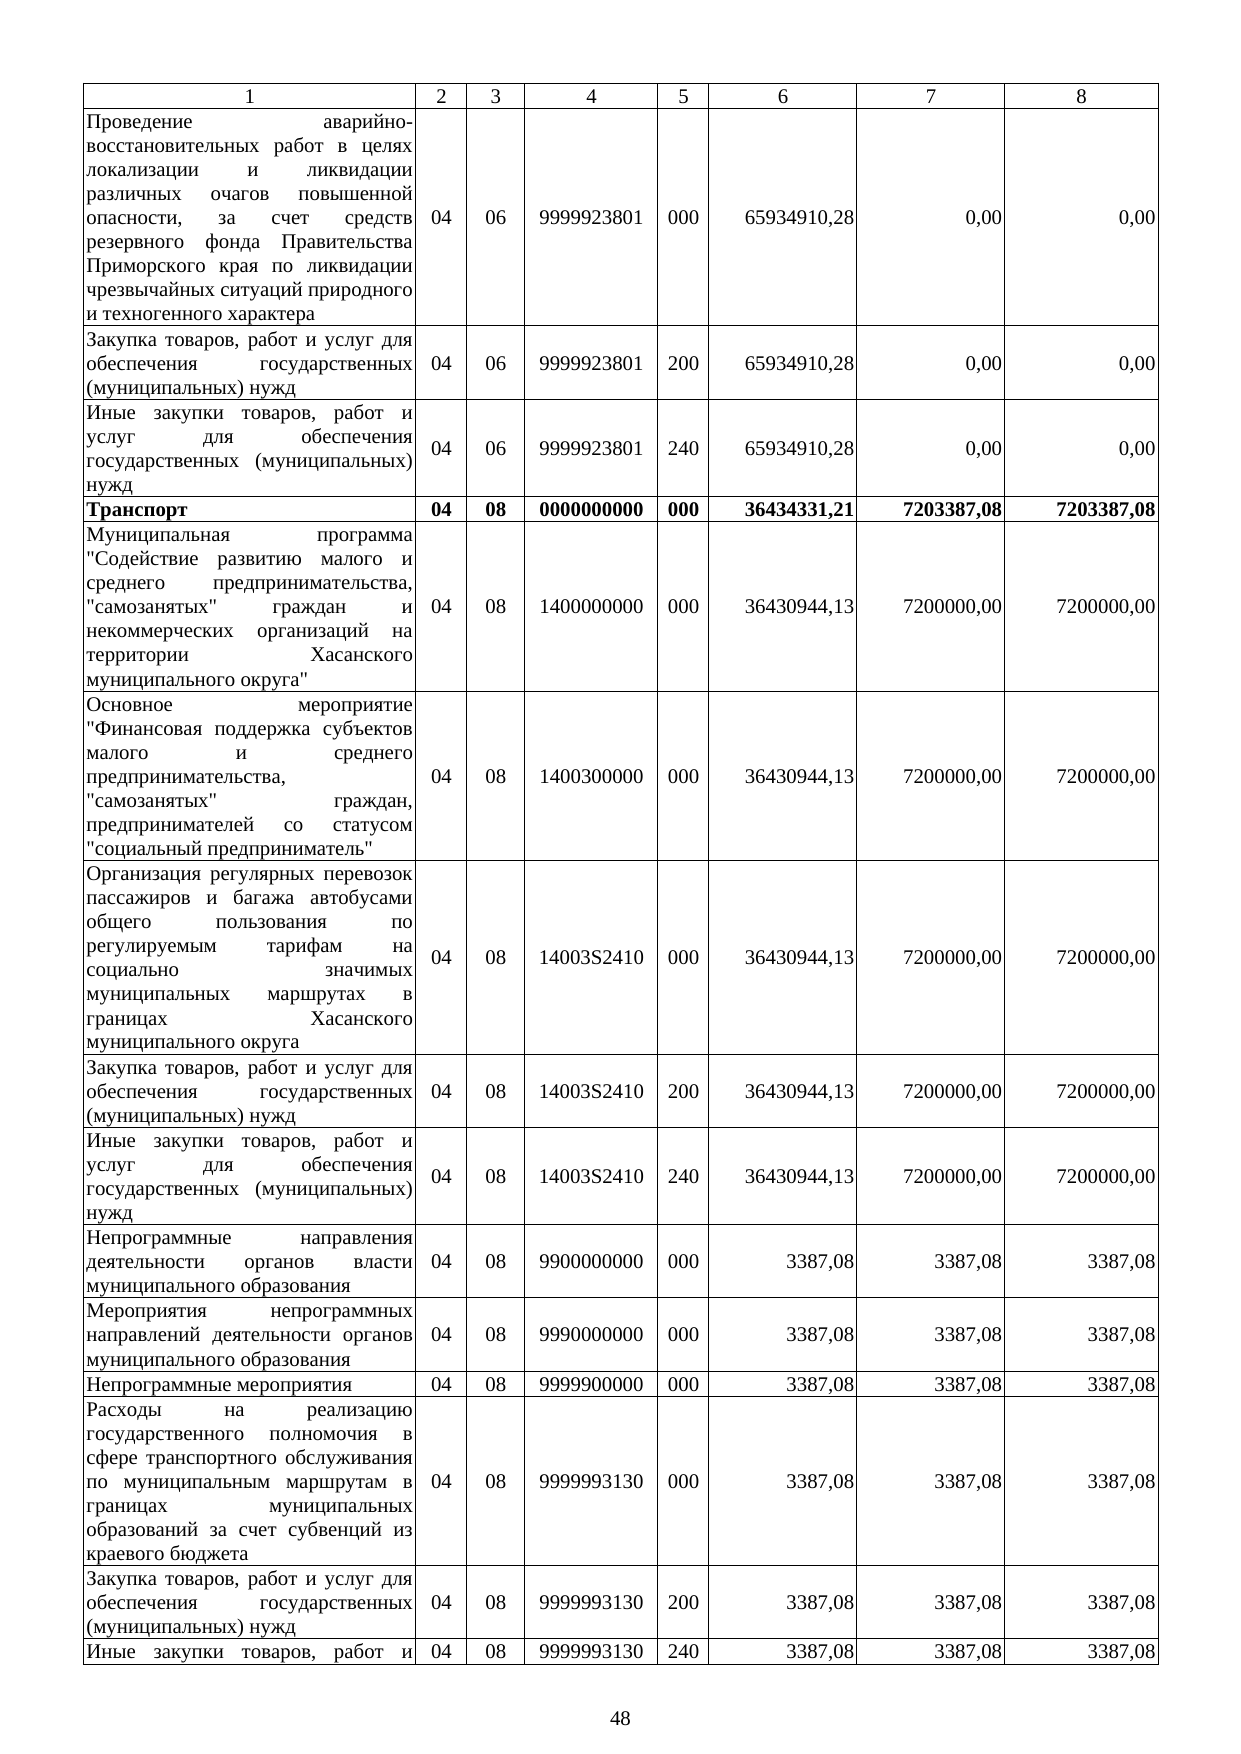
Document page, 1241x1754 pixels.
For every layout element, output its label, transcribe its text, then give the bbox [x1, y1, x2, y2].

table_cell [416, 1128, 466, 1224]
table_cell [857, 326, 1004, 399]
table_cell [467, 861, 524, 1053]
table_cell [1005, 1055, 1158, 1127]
table_header 1 [84, 84, 415, 108]
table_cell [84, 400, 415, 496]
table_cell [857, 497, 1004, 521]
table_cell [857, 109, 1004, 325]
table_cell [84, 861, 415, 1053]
table_header 6 [709, 84, 856, 108]
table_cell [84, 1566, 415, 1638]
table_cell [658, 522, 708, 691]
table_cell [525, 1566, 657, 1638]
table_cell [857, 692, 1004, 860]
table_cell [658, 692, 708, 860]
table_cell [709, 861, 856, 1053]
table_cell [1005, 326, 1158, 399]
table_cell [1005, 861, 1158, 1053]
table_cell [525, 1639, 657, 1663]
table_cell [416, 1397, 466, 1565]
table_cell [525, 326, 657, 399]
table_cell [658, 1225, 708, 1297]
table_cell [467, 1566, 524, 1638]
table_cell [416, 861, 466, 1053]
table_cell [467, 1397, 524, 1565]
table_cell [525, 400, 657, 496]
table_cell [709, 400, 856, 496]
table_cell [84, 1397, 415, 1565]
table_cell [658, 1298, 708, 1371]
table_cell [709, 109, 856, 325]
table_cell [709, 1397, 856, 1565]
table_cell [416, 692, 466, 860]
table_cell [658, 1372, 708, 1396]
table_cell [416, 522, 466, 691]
table_header 5 [658, 84, 708, 108]
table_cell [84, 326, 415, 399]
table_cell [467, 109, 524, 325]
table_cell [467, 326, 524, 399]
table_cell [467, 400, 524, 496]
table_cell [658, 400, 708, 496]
table_header 2 [416, 84, 466, 108]
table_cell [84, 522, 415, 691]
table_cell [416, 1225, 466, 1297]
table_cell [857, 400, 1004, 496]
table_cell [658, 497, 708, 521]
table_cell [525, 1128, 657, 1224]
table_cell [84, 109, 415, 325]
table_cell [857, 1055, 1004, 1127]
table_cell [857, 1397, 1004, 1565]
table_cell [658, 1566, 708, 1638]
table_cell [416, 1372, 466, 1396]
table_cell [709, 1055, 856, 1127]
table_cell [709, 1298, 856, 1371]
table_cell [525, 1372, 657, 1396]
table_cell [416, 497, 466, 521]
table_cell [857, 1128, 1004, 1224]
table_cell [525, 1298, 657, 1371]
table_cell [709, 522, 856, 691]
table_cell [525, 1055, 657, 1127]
table_header 7 [857, 84, 1004, 108]
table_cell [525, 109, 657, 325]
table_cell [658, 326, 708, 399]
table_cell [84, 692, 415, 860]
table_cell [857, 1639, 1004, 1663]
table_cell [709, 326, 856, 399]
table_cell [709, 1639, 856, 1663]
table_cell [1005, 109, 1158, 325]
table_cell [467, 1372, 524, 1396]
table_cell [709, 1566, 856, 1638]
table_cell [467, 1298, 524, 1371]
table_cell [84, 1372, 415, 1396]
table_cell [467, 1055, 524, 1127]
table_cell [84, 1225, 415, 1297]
table_header 4 [525, 84, 657, 108]
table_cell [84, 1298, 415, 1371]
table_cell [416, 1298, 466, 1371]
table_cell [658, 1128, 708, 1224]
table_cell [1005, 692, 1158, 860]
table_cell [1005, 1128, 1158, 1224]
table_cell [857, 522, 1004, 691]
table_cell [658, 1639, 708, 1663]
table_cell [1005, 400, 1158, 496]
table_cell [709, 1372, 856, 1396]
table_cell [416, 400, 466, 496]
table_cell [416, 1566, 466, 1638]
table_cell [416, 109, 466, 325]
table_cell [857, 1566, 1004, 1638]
table_header 3 [467, 84, 524, 108]
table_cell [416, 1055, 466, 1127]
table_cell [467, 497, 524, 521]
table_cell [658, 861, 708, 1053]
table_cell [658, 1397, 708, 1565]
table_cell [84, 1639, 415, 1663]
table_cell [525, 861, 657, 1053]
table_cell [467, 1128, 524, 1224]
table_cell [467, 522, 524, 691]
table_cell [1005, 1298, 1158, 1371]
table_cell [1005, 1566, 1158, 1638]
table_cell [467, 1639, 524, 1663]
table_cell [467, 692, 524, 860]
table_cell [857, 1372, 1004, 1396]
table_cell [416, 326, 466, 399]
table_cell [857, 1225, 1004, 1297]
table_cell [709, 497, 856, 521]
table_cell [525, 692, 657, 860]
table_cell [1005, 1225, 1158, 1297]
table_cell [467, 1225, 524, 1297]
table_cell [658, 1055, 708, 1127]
table_header 8 [1005, 84, 1158, 108]
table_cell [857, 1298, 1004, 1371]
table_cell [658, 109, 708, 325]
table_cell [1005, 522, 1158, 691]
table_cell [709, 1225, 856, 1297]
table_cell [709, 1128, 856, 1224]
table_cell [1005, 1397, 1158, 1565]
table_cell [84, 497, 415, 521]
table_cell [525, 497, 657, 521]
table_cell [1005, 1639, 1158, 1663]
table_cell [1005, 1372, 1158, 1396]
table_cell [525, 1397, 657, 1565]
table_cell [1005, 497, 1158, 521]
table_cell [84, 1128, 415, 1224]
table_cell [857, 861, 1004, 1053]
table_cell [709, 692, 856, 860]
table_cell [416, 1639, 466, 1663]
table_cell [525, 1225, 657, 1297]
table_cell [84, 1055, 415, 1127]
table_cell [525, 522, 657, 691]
